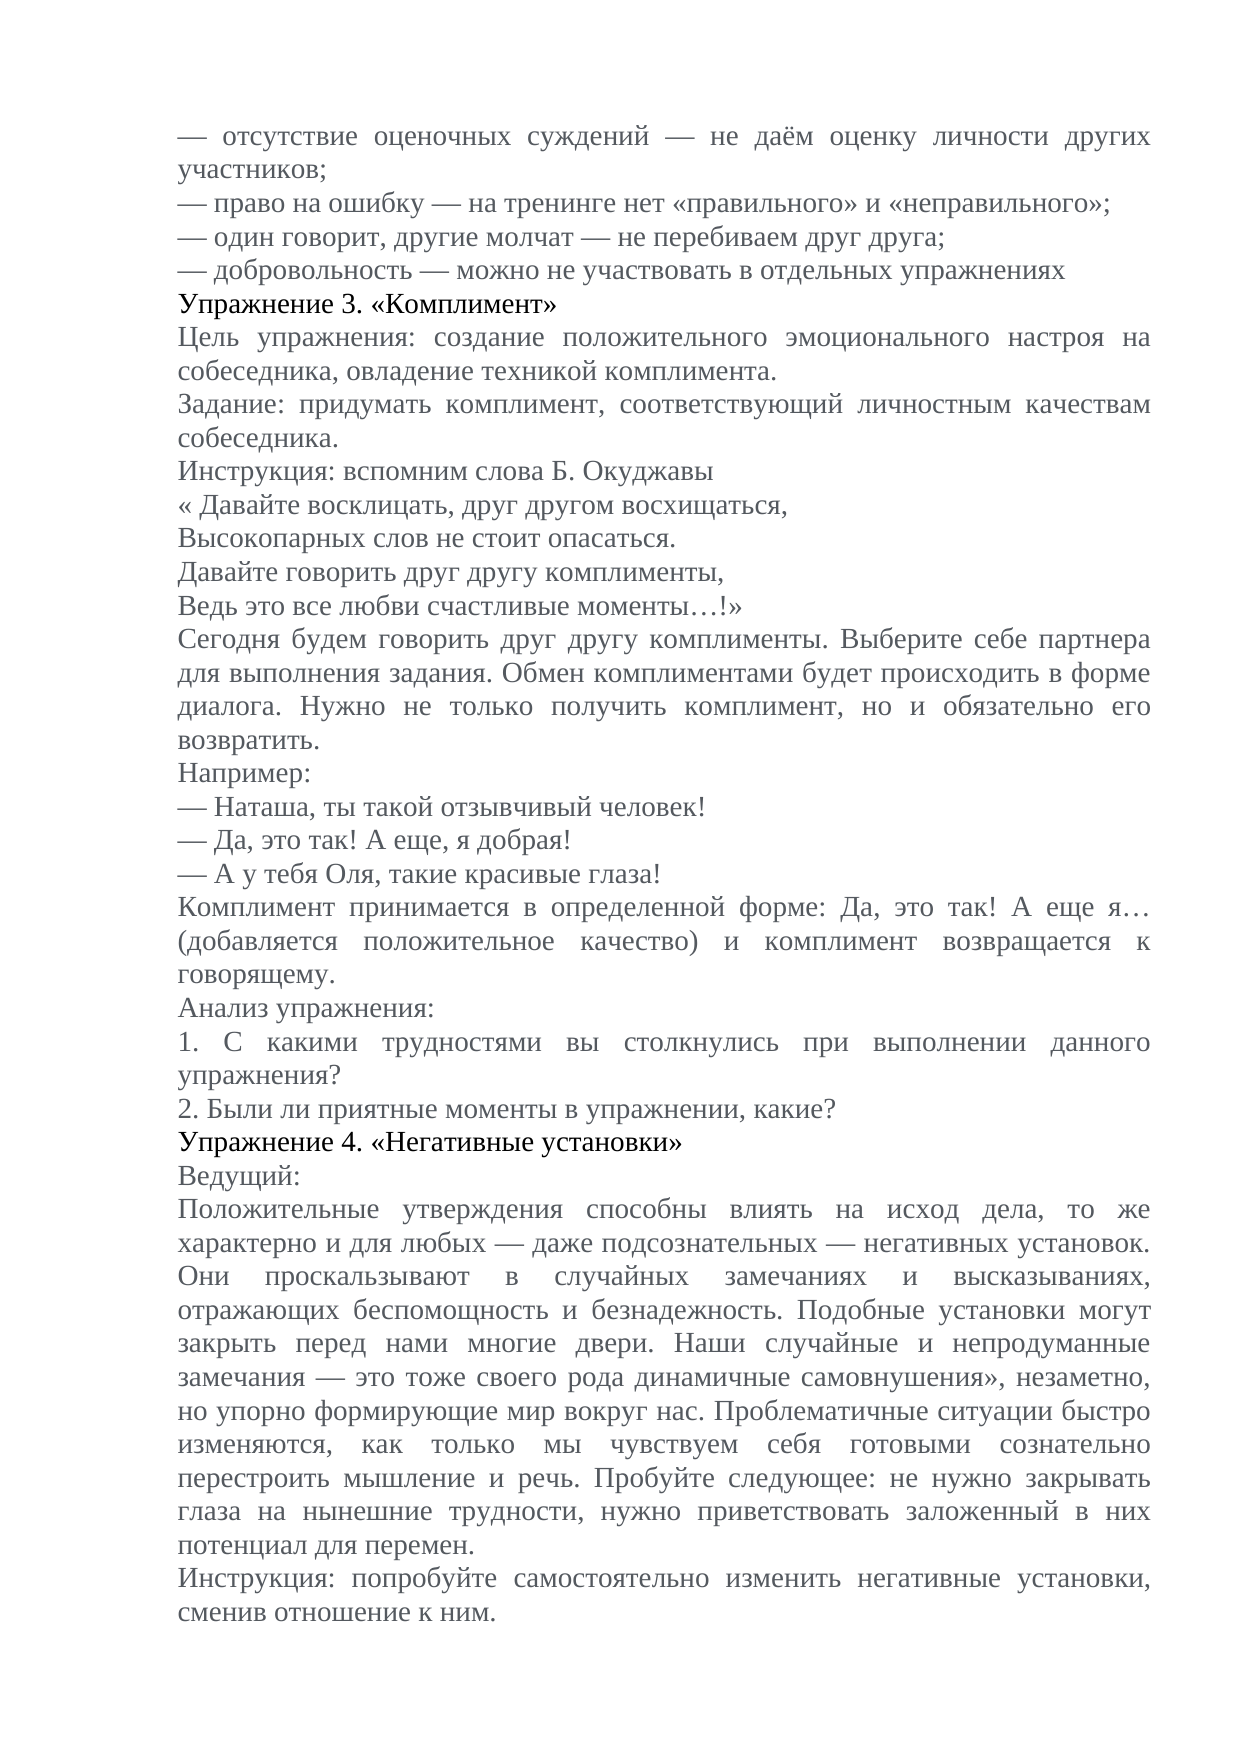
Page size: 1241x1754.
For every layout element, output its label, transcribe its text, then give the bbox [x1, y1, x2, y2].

text Высокопарных слов не стоит опасаться. [177, 521, 1152, 554]
text Упражнение 3. «Комплимент» [177, 286, 1152, 319]
text — добровольность — можно не участвовать в отдельных упражнениях [177, 252, 1152, 286]
text Инструкция: вспомним слова Б. Окуджавы [177, 453, 1152, 487]
text Например: [177, 755, 1152, 789]
text Анализ упражнения: [177, 990, 1152, 1024]
text Ведущий: [177, 1158, 1152, 1191]
text — Наташа, ты такой отзывчивый человек! [177, 789, 1152, 822]
text Комплимент принимается в определенной форме: Да, это так! А еще я…(добавляется положительное качество) и комплимент возвращается к говорящему. [177, 889, 1152, 990]
text 2. Были ли приятные моменты в упражнении, какие? [177, 1091, 1152, 1124]
text Ведь это все любви счастливые моменты…!» [177, 588, 1152, 621]
text Сегодня будем говорить друг другу комплименты. Выберите себе партнера для выполнения задания. Обмен комплиментами будет происходить в форме диалога. Нужно не только получить комплимент, но и обязательно его возвратить. [177, 621, 1152, 755]
text Задание: придумать комплимент, соответствующий личностным качествам собеседника. [177, 386, 1152, 453]
text — отсутствие оценочных суждений — не даём оценку личности других участников; [177, 118, 1152, 185]
text — Да, это так! А еще, я добрая! [177, 822, 1152, 856]
text 1. С какими трудностями вы столкнулись при выполнении данного упражнения? [177, 1024, 1152, 1091]
text Цель упражнения: создание положительного эмоционального настроя на собеседника, овладение техникой комплимента. [177, 319, 1152, 386]
text Инструкция: попробуйте самостоятельно изменить негативные установки, сменив отношение к ним. [177, 1560, 1152, 1627]
text — право на ошибку — на тренинге нет «правильного» и «неправильного»; [177, 185, 1152, 219]
text « Давайте восклицать, друг другом восхищаться, [177, 487, 1152, 521]
text — А у тебя Оля, такие красивые глаза! [177, 856, 1152, 889]
text Давайте говорить друг другу комплименты, [177, 554, 1152, 588]
text Упражнение 4. «Негативные установки» [177, 1124, 1152, 1158]
text — один говорит, другие молчат — не перебиваем друг друга; [177, 219, 1152, 252]
text Положительные утверждения способны влиять на исход дела, то же характерно и для любых — даже подсознательных — негативных установок. Они проскальзывают в случайных замечаниях и высказываниях, отражающих беспомощность и безнадежность. Подобные установки могут закрыть перед нами многие двери. Наши случайные и непродуманные замечания — это тоже своего рода динамичные самовнушения», незаметно, но упорно формирующие мир вокруг нас. Проблематичные ситуации быстро изменяются, как только мы чувствуем себя готовыми сознательно перестроить мышление и речь. Пробуйте следующее: не нужно закрывать глаза на нынешние трудности, нужно приветствовать заложенный в них потенциал для перемен. [177, 1191, 1152, 1560]
